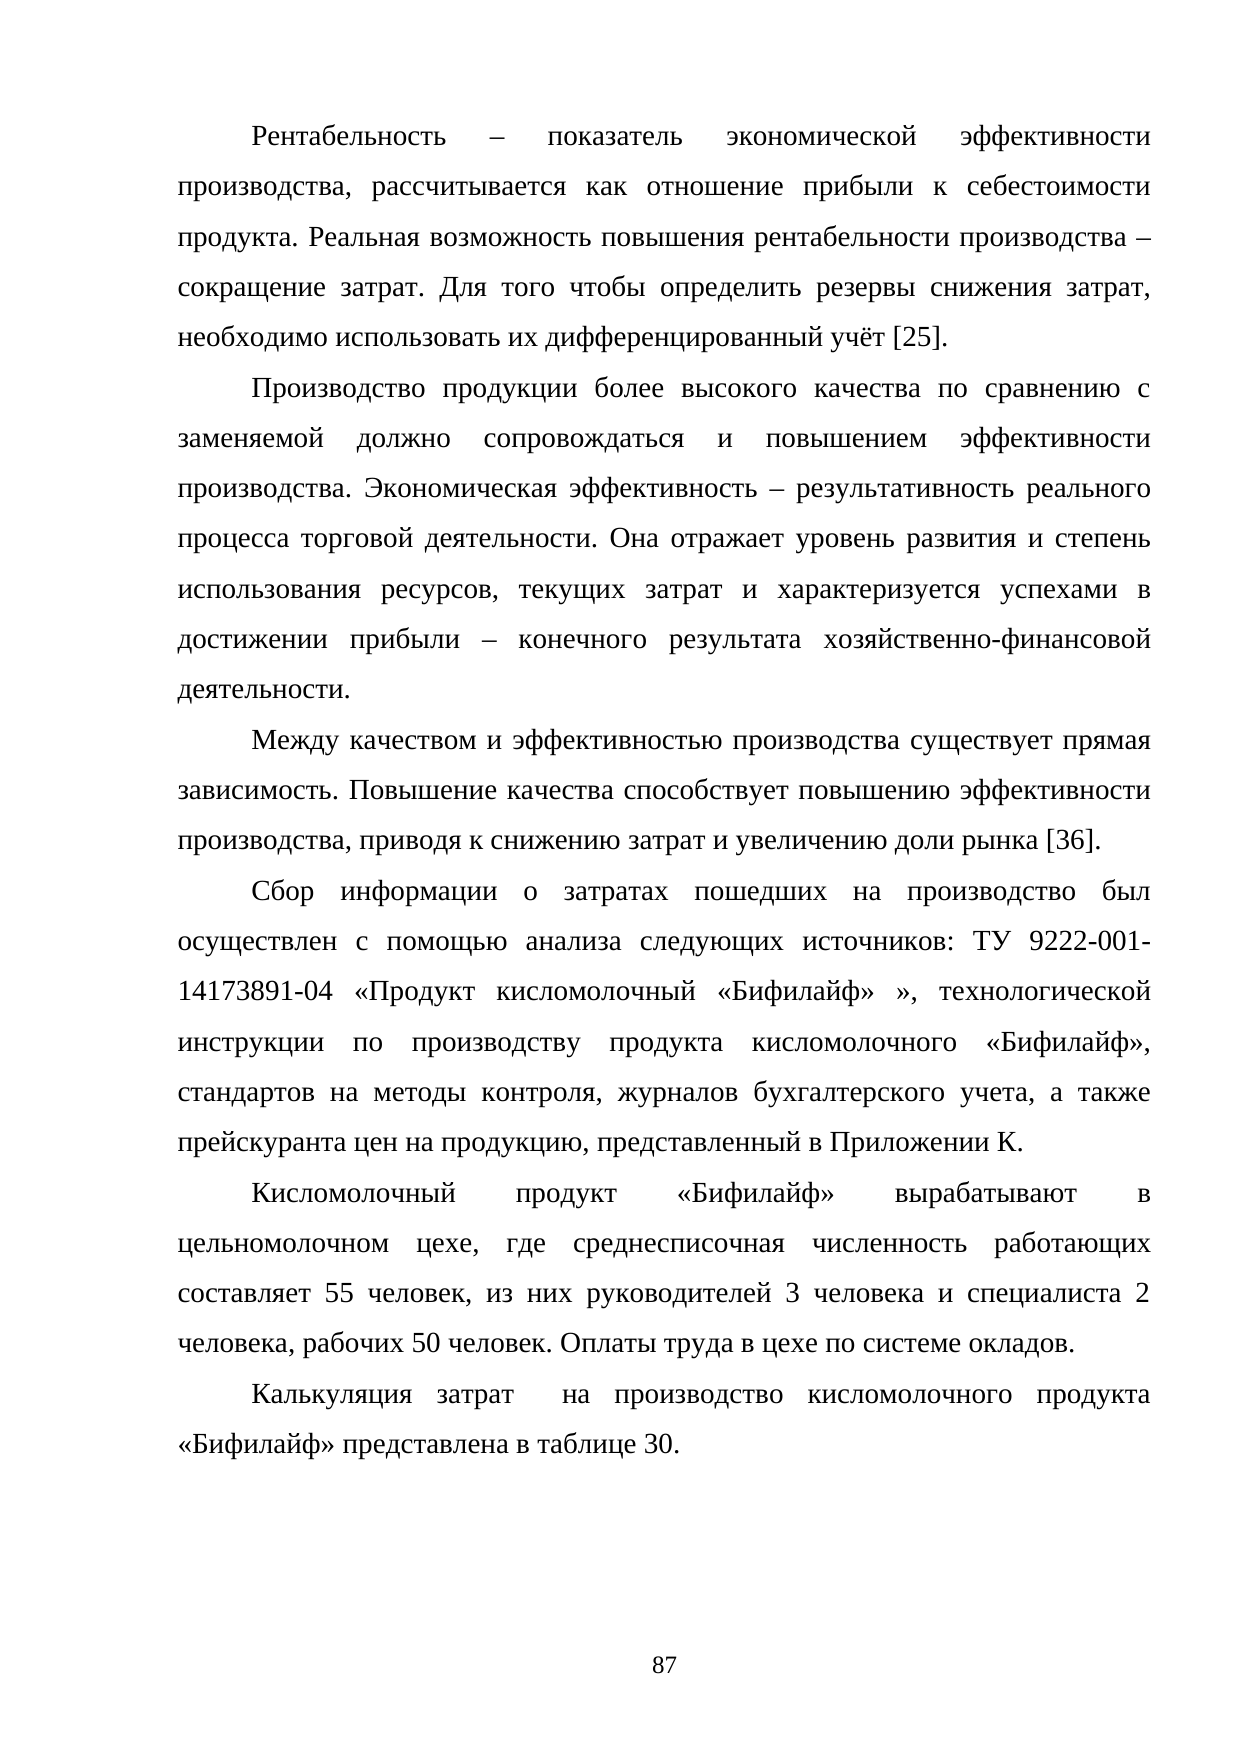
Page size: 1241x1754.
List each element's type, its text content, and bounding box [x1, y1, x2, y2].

text Между качеством и эффективностью производства существует прямая зависимость. Повышение качества способствует повышению эффективности производства, приводя к снижению затрат и увеличению доли рынка [36]. [177, 722, 1152, 856]
text Производство продукции более высокого качества по сравнению с заменяемой должно сопровождаться и повышением эффективности производства. Экономическая эффективность – результативность реального процесса торговой деятельности. Она отражает уровень развития и степень использования ресурсов, текущих затрат и характеризуется успехами в достижении прибыли – конечного результата хозяйственно-финансовой деятельности. [177, 370, 1152, 705]
text Сбор информации о затратах пошедших на производство был осуществлен с помощью анализа следующих источников: ТУ 9222-001-14173891-04 «Продукт кисломолочный «Бифилайф» », технологической инструкции по производству продукта кисломолочного «Бифилайф», стандартов на методы контроля, журналов бухгалтерского учета, а также прейскуранта цен на продукцию, представленный в Приложении К. [177, 873, 1152, 1158]
text Калькуляция затрат на производство кисломолочного продукта «Бифилайф» представлена в таблице 30. [177, 1376, 1152, 1460]
text Рентабельность – показатель экономической эффективности производства, рассчитывается как отношение прибыли к себестоимости продукта. Реальная возможность повышения рентабельности производства – сокращение затрат. Для того чтобы определить резервы снижения затрат, необходимо использовать их дифференцированный учёт [25]. [177, 118, 1152, 353]
text Кисломолочный продукт «Бифилайф» вырабатывают в цельномолочном цехе, где среднесписочная численность работающих составляет 55 человек, из них руководителей 3 человека и специалиста 2 человека, рабочих 50 человек. Оплаты труда в цехе по системе окладов. [177, 1175, 1152, 1359]
